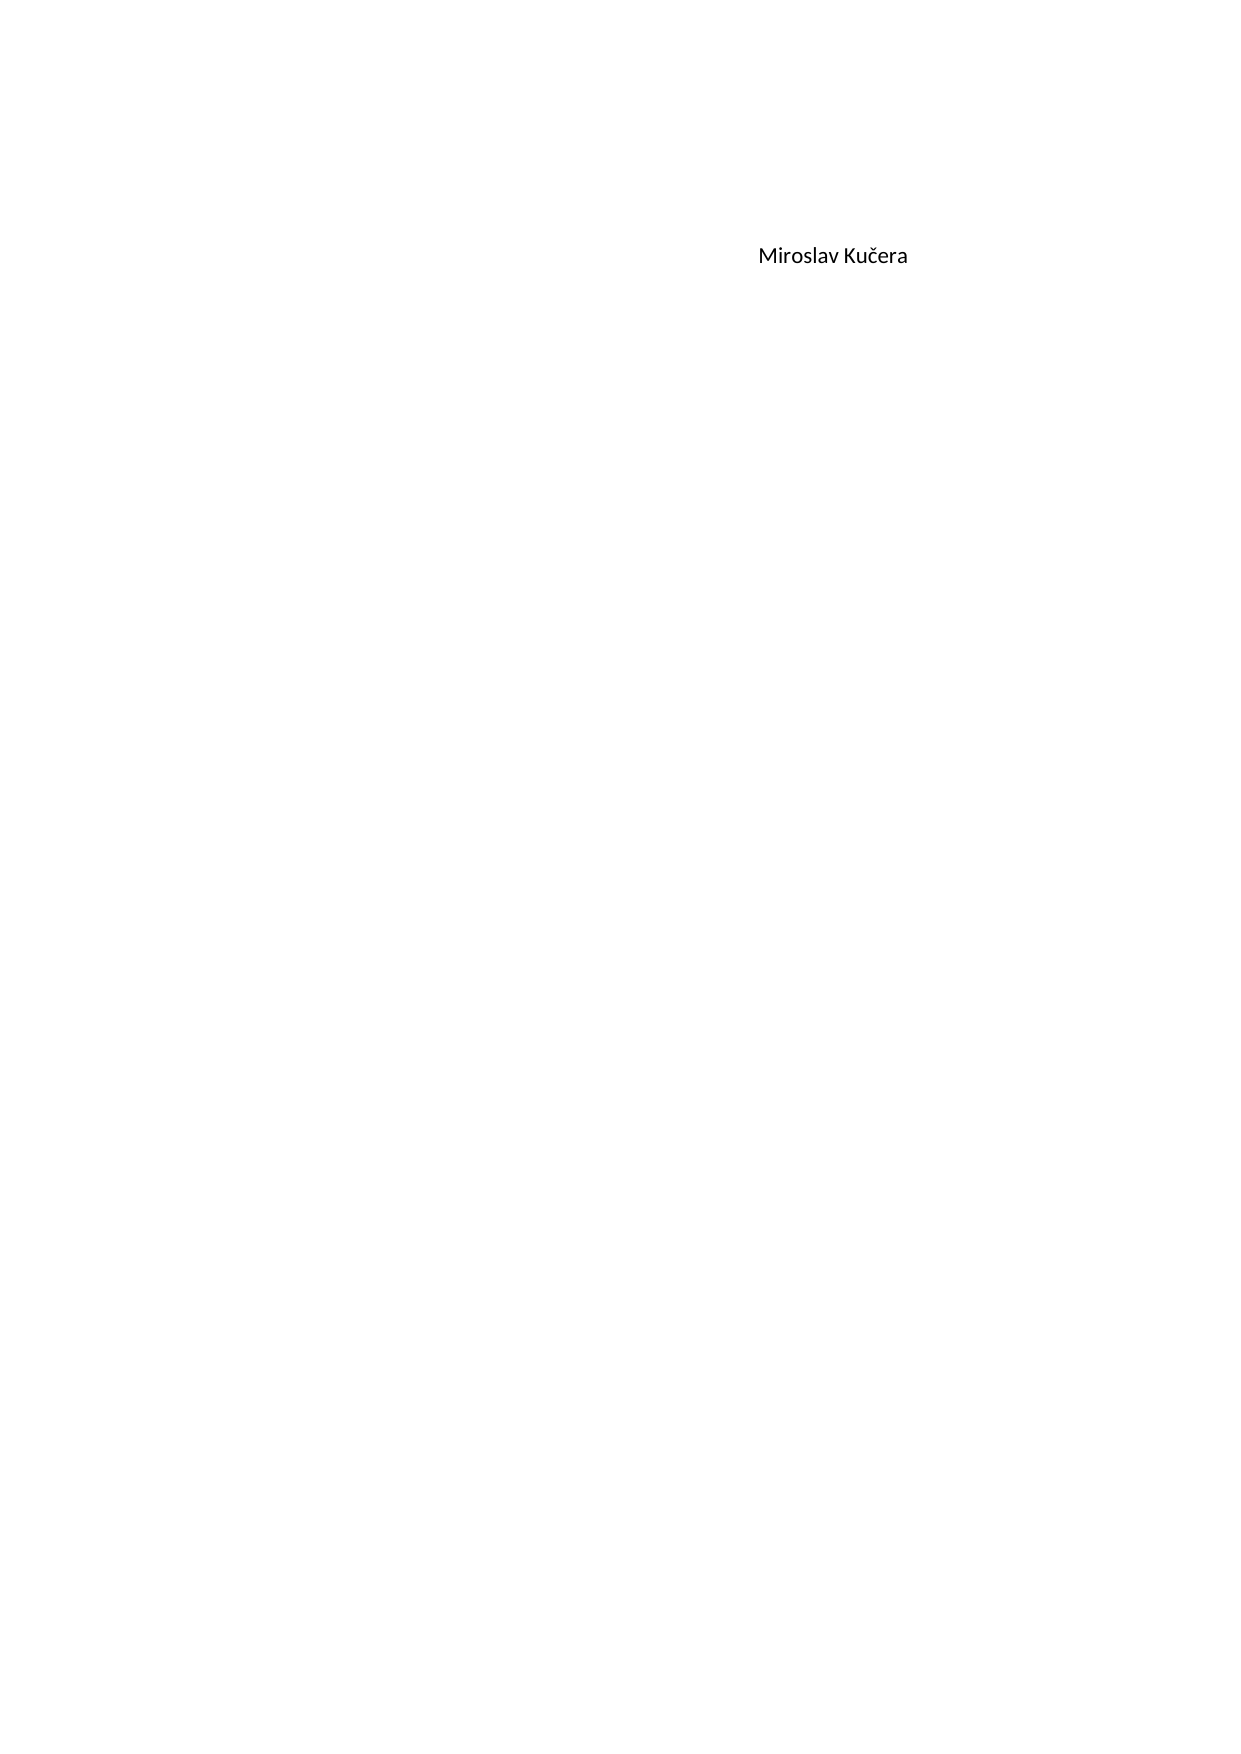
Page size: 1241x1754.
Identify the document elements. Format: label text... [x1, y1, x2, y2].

text Miroslav Kučera [664, 241, 1093, 269]
